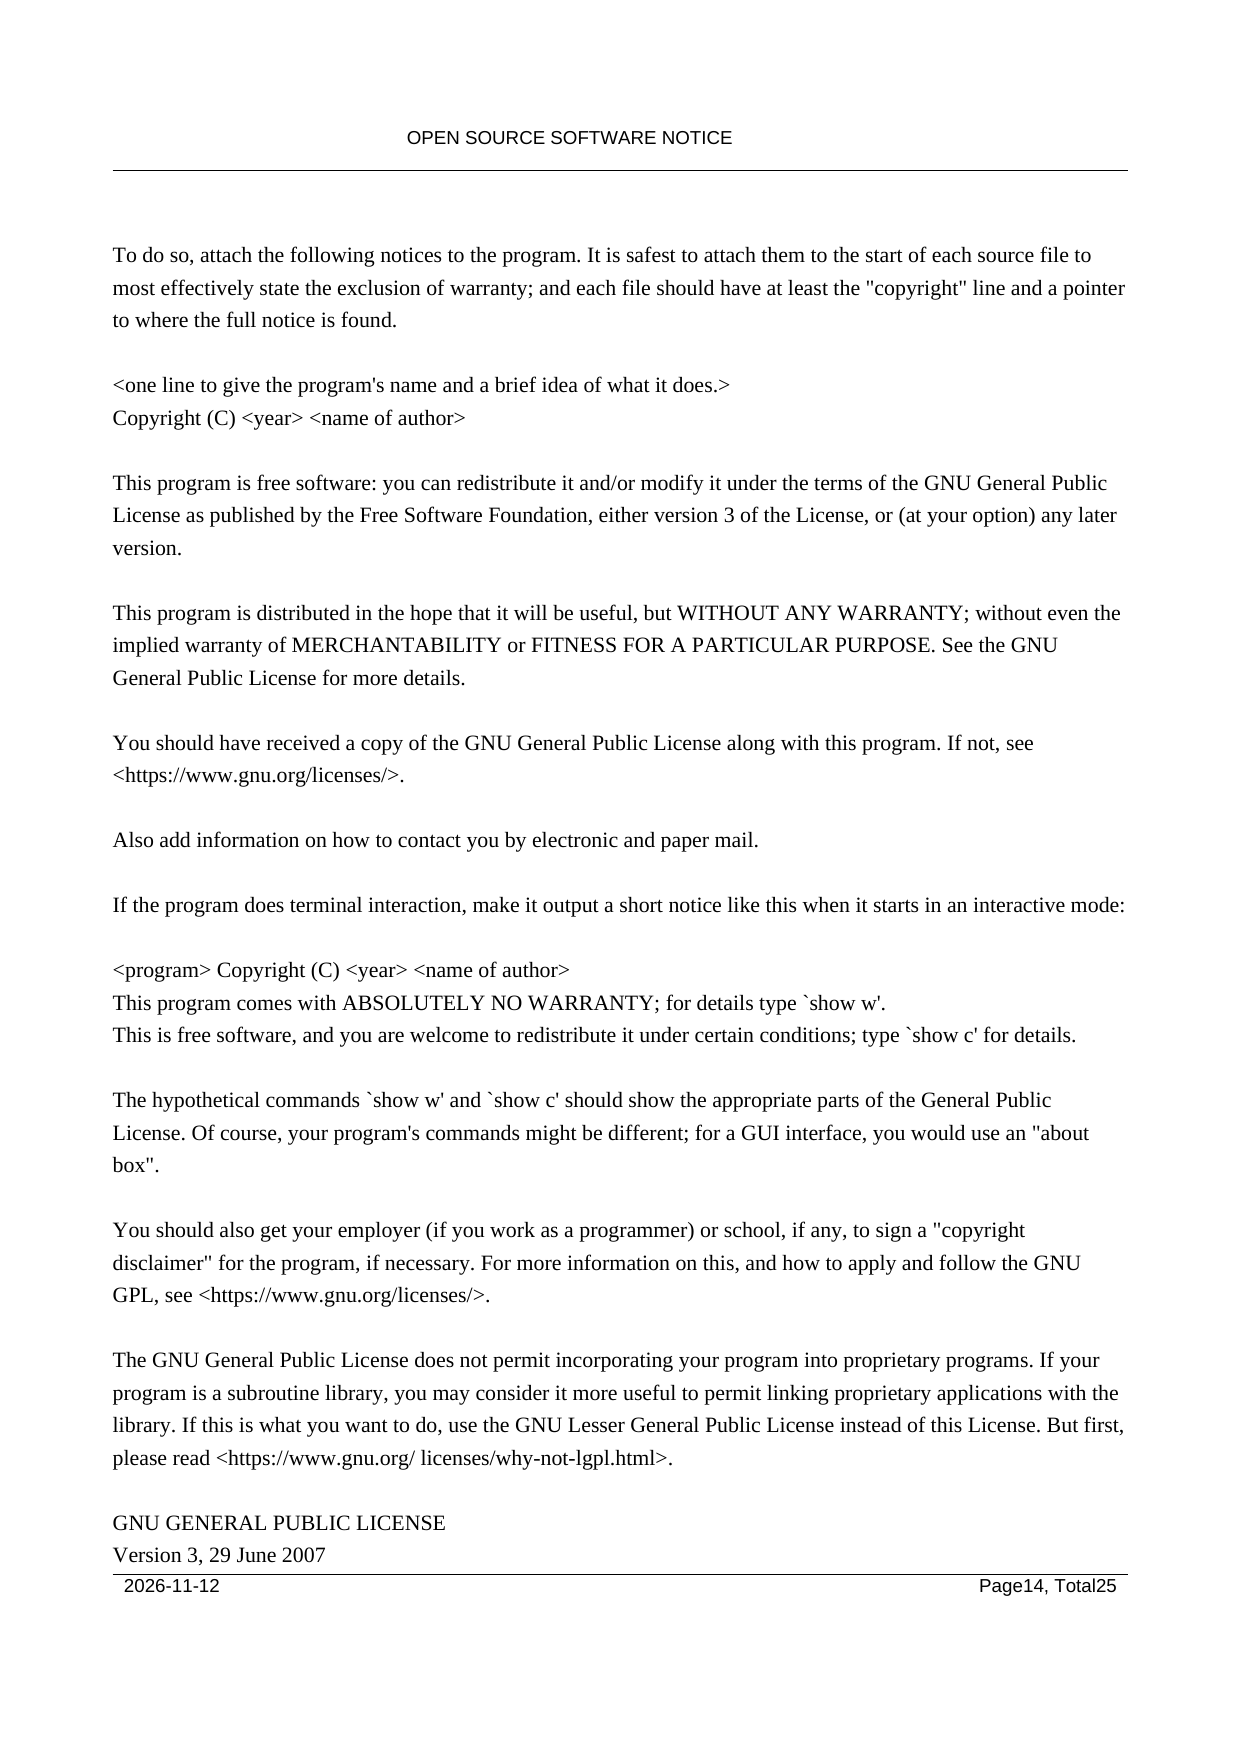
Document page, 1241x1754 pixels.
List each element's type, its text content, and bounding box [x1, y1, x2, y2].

text To do so, attach the following notices to the program. It is safest to attach them to the start of each source file to most effectively state the exclusion of warranty; and each file should have at least the "copyright" line and a pointer to where the full notice is found. [112, 239, 1128, 336]
text You should also get your employer (if you work as a programmer) or school, if any, to sign a "copyright disclaimer" for the program, if necessary. For more information on this, and how to apply and follow the GNU GPL, see <https://www.gnu.org/licenses/>. [112, 1214, 1128, 1311]
text Copyright (C) <year> <name of author> [112, 401, 1128, 434]
text This program is distributed in the hope that it will be useful, but WITHOUT ANY WARRANTY; without even the implied warranty of MERCHANTABILITY or FITNESS FOR A PARTICULAR PURPOSE. See the GNU General Public License for more details. [112, 596, 1128, 694]
text This program comes with ABSOLUTELY NO WARRANTY; for details type `show w'. [112, 986, 1128, 1019]
text The hypothetical commands `show w' and `show c' should show the appropriate parts of the General Public License. Of course, your program's commands might be different; for a GUI interface, you would use an "about box". [112, 1084, 1128, 1181]
text This program is free software: you can redistribute it and/or modify it under the terms of the GNU General Public License as published by the Free Software Foundation, either version 3 of the License, or (at your option) any later version. [112, 466, 1128, 564]
text The GNU General Public License does not permit incorporating your program into proprietary programs. If your program is a subroutine library, you may consider it more useful to permit linking proprietary applications with the library. If this is what you want to do, use the GNU Lesser General Public License instead of this License. But first, please read <https://www.gnu.org/ licenses/why-not-lgpl.html>. GNU GENERAL PUBLIC LICENSE [112, 1344, 1128, 1539]
text <one line to give the program's name and a brief idea of what it does.> [112, 369, 1128, 401]
text You should have received a copy of the GNU General Public License along with this program. If not, see <https://www.gnu.org/licenses/>. [112, 726, 1128, 791]
text <program> Copyright (C) <year> <name of author> [112, 954, 1128, 986]
text If the program does terminal interaction, make it output a short notice like this when it starts in an interactive mode: [112, 889, 1128, 921]
text Also add information on how to contact you by electronic and paper mail. [112, 824, 1128, 856]
text Version 3, 29 June 2007 [112, 1539, 1128, 1571]
text This is free software, and you are welcome to redistribute it under certain conditions; type `show c' for details. [112, 1019, 1128, 1051]
